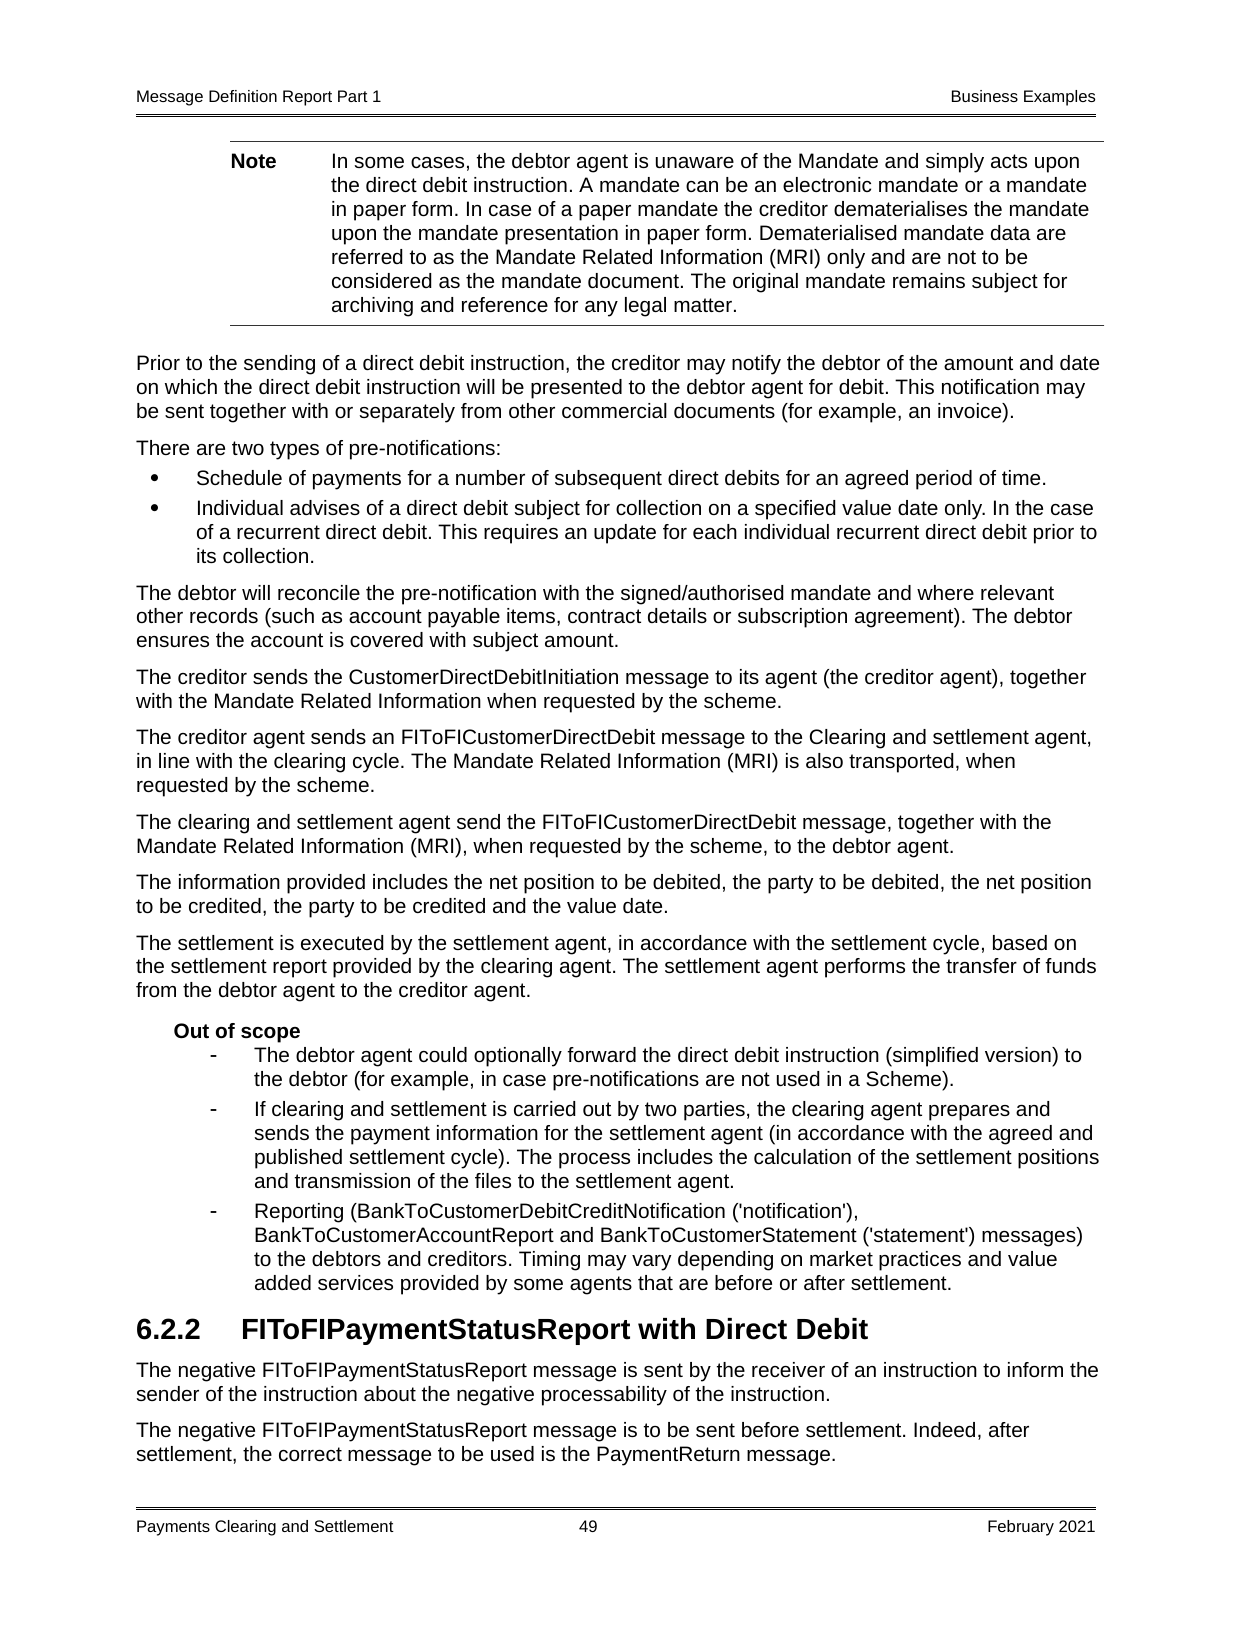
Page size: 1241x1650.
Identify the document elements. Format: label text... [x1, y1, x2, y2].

text The clearing and settlement agent send the FIToFICustomerDirectDebit message, together with the Mandate Related Information (MRI), when requested by the scheme, to the debtor agent. [136, 809, 1104, 857]
text In some cases, the debtor agent is unaware of the Mandate and simply acts upon the direct debit instruction. A mandate can be an electronic mandate or a mandate in paper form. In case of a paper mandate the creditor dematerialises the mandate upon the mandate presentation in paper form. Dematerialised mandate data are referred to as the Mandate Related Information (MRI) only and are not to be considered as the mandate document. The original mandate remains subject for archiving and reference for any legal matter. [230, 142, 1104, 325]
text The creditor agent sends an FIToFICustomerDirectDebit message to the Clearing and settlement agent, in line with the clearing cycle. The Mandate Related Information (MRI) is also transported, when requested by the scheme. [136, 725, 1104, 797]
text The creditor sends the CustomerDirectDebitInitiation message to its agent (the creditor agent), together with the Mandate Related Information when requested by the scheme. [136, 665, 1104, 713]
text The information provided includes the net position to be debited, the party to be debited, the net position to be credited, the party to be credited and the value date. [136, 870, 1104, 918]
list The debtor agent could optionally forward the direct debit instruction (simplified version) to the debtor (for example, in case pre-notifications are not used in a Scheme). [210, 1043, 1104, 1091]
text Prior to the sending of a direct debit instruction, the creditor may notify the debtor of the amount and date on which the direct debit instruction will be presented to the debtor agent for debit. This notification may be sent together with or separately from other commercial documents (for example, an invoice). [136, 351, 1104, 423]
subtitle FIToFIPaymentStatusReport with Direct Debit [136, 1312, 1104, 1345]
list Schedule of payments for a number of subsequent direct debits for an agreed period of time. [151, 466, 1104, 489]
text The negative FIToFIPaymentStatusReport message is sent by the receiver of an instruction to inform the sender of the instruction about the negative processability of the instruction. [136, 1358, 1104, 1406]
list If clearing and settlement is carried out by two parties, the clearing agent prepares and sends the payment information for the settlement agent (in accordance with the agreed and published settlement cycle). The process includes the calculation of the settlement positions and transmission of the files to the settlement agent. [210, 1097, 1104, 1193]
text The negative FIToFIPaymentStatusReport message is to be sent before settlement. Indeed, after settlement, the correct message to be used is the PaymentReturn message. [136, 1418, 1104, 1466]
text The settlement is executed by the settlement agent, in accordance with the settlement cycle, based on the settlement report provided by the clearing agent. The settlement agent performs the transfer of funds from the debtor agent to the creditor agent. [136, 930, 1104, 1002]
text The debtor will reconcile the pre-notification with the signed/authorised mandate and where relevant other records (such as account payable items, contract details or subscription agreement). The debtor ensures the account is covered with subject amount. [136, 580, 1104, 652]
list Reporting (BankToCustomerDebitCreditNotification ('notification'), BankToCustomerAccountReport and BankToCustomerStatement ('statement') messages) to the debtors and creditors. Timing may vary depending on market practices and value added services provided by some agents that are before or after settlement. [210, 1199, 1104, 1295]
list Individual advises of a direct debit subject for collection on a specified value date only. In the case of a recurrent direct debit. This requires an update for each individual recurrent direct debit prior to its collection. [151, 496, 1104, 568]
text Out of scope [173, 1019, 1104, 1043]
text There are two types of pre-notifications: [136, 435, 1104, 459]
